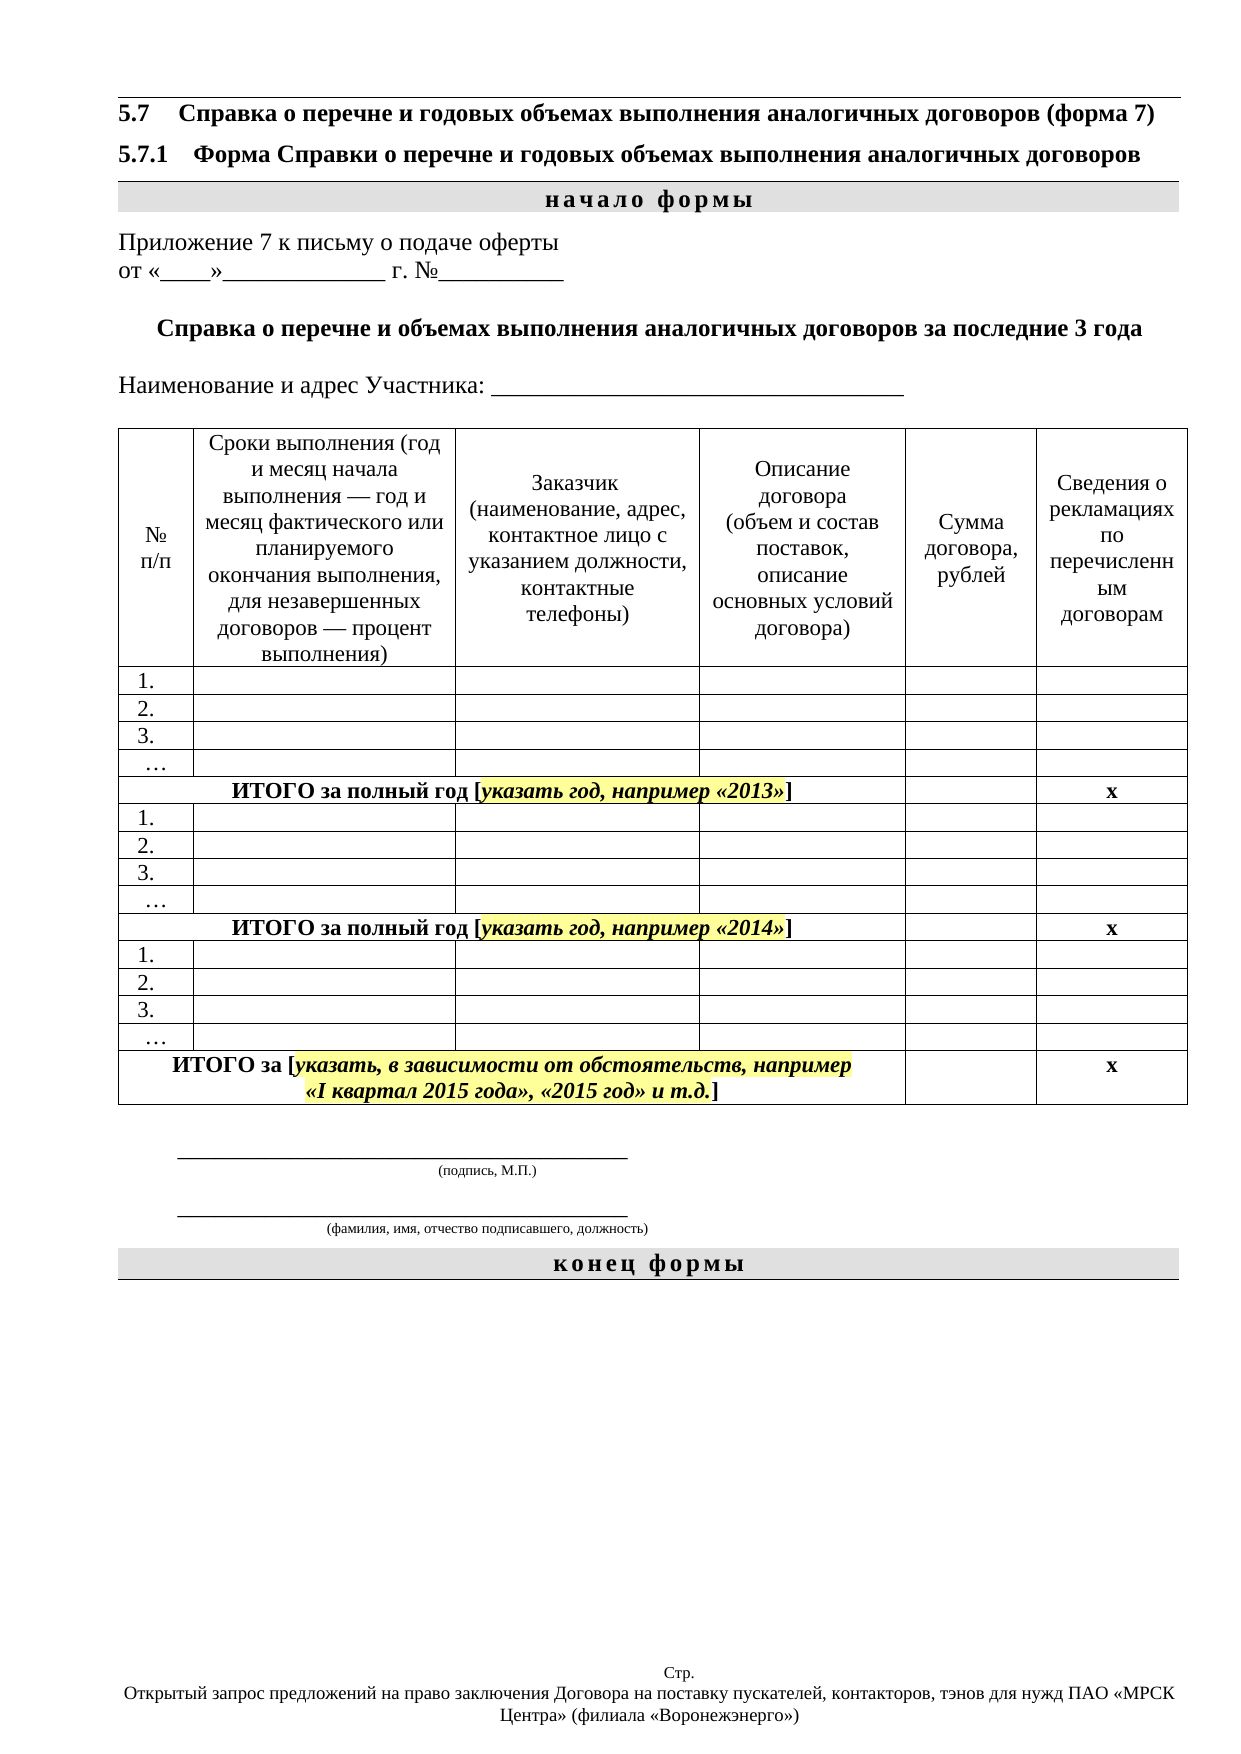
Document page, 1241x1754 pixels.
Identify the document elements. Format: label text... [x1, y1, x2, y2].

table_cell [1037, 969, 1187, 995]
table_cell [906, 722, 1036, 748]
table_cell [906, 941, 1036, 968]
table_cell [456, 750, 699, 776]
table_cell [119, 722, 193, 748]
table_cell х [1037, 1051, 1187, 1103]
table_cell [194, 969, 455, 995]
table_cell … [119, 1024, 193, 1050]
table_cell [456, 886, 699, 913]
table_cell [700, 859, 905, 885]
table_cell [119, 667, 193, 694]
table_cell [1037, 996, 1187, 1022]
table_cell [194, 941, 455, 968]
table_cell [194, 722, 455, 748]
table_cell [1037, 859, 1187, 885]
text (фамилия, имя, отчество подписавшего, должность) [118, 1219, 797, 1248]
table_cell [1037, 722, 1187, 748]
table_cell [700, 1024, 905, 1050]
subtitle Форма Справки о перечне и годовых объемах выполнения аналогичных договоров [118, 139, 1181, 168]
table_cell [906, 667, 1036, 694]
table_cell [906, 969, 1036, 995]
table_cell [194, 886, 455, 913]
subtitle Справка о перечне и годовых объемах выполнения аналогичных договоров (форма 7) [118, 98, 1181, 127]
table_cell [456, 941, 699, 968]
table_cell [700, 804, 905, 831]
text начало формы [118, 182, 1179, 212]
table_cell [700, 722, 905, 748]
table_cell ИТОГО за [указать, в зависимости от обстоятельств, например «I квартал 2015 года», «2015 год» и т.д.] [119, 1051, 305, 1103]
text Наименование и адрес Участника: _________________________________ [118, 371, 1181, 399]
table_cell [700, 886, 905, 913]
table_cell [700, 941, 905, 968]
table_cell [906, 777, 1036, 803]
table_cell ИТОГО за [указать, в зависимости от обстоятельств, например «I квартал 2015 года», «2015 год» и т.д.] [711, 1051, 905, 1103]
table_cell [119, 859, 193, 885]
table_cell [456, 722, 699, 748]
table_cell [1037, 695, 1187, 721]
table_cell [456, 832, 699, 858]
table_cell [700, 996, 905, 1022]
text (подпись, М.П.) [118, 1162, 797, 1191]
table_cell [700, 832, 905, 858]
table_header Сроки выполнения (год и месяц начала выполнения — год и месяц фактического или планируемого окончания выполнения, для незавершенных договоров — процент выполнения) [194, 429, 455, 666]
table_cell [906, 832, 1036, 858]
table_cell ИТОГО за полный год [указать год, например «2013»] [785, 777, 905, 803]
table_header Сумма договора, рублей [906, 429, 1036, 666]
table_cell [119, 969, 193, 995]
table_cell [700, 969, 905, 995]
table_cell ИТОГО за полный год [указать год, например «2014»] [785, 914, 905, 940]
table_cell [1037, 886, 1187, 913]
table_cell [906, 996, 1036, 1022]
table_cell [1037, 750, 1187, 776]
table_cell [700, 667, 905, 694]
table_cell [906, 1051, 1036, 1103]
table_cell [194, 695, 455, 721]
table_cell [119, 832, 193, 858]
table_cell [1037, 832, 1187, 858]
table_cell [456, 667, 699, 694]
table_cell [119, 804, 193, 831]
table_cell [906, 750, 1036, 776]
table_cell [1037, 1024, 1187, 1050]
table_cell [906, 695, 1036, 721]
table_cell [906, 1024, 1036, 1050]
table_cell [194, 750, 455, 776]
text ____________________________________ [118, 1191, 1181, 1219]
table_cell [194, 859, 455, 885]
table_cell [194, 996, 455, 1022]
table_header № п/п [119, 429, 193, 666]
table_cell [456, 804, 699, 831]
table_cell [1037, 804, 1187, 831]
table_cell [1037, 667, 1187, 694]
table_cell [119, 941, 193, 968]
table_header Описание договора (объем и состав поставок, описание основных условий договора) [700, 429, 905, 666]
table_cell … [119, 750, 193, 776]
table_cell … [119, 886, 193, 913]
table_cell [906, 886, 1036, 913]
table_cell [906, 859, 1036, 885]
text конец формы [118, 1248, 1179, 1279]
table_cell [456, 969, 699, 995]
table_cell [119, 695, 193, 721]
table_cell [194, 1024, 455, 1050]
table_cell [456, 859, 699, 885]
table_header Сведения о рекламациях по перечисленным договорам [1037, 429, 1187, 666]
table_cell [456, 1024, 699, 1050]
text ____________________________________ [118, 1133, 1181, 1162]
table_cell [456, 695, 699, 721]
table_cell [1037, 941, 1187, 968]
table_cell ИТОГО за полный год [указать год, например «2014»] [119, 914, 481, 940]
text Справка о перечне и объемах выполнения аналогичных договоров за последние 3 года [118, 313, 1181, 342]
table_cell [194, 832, 455, 858]
table_cell [194, 804, 455, 831]
table_cell ИТОГО за полный год [указать год, например «2013»] [119, 777, 481, 803]
table_cell [700, 750, 905, 776]
table_cell х [1037, 777, 1187, 803]
table_cell х [1037, 914, 1187, 940]
text Приложение 7 к письму о подаче оферты от «____»_____________ г. №__________ [118, 227, 1181, 284]
table_cell [906, 914, 1036, 940]
table_header Заказчик (наименование, адрес, контактное лицо с указанием должности, контактные телефоны) [456, 429, 699, 666]
table_cell [119, 996, 193, 1022]
table_cell [906, 804, 1036, 831]
table_cell [194, 667, 455, 694]
table_cell [456, 996, 699, 1022]
table_cell [700, 695, 905, 721]
